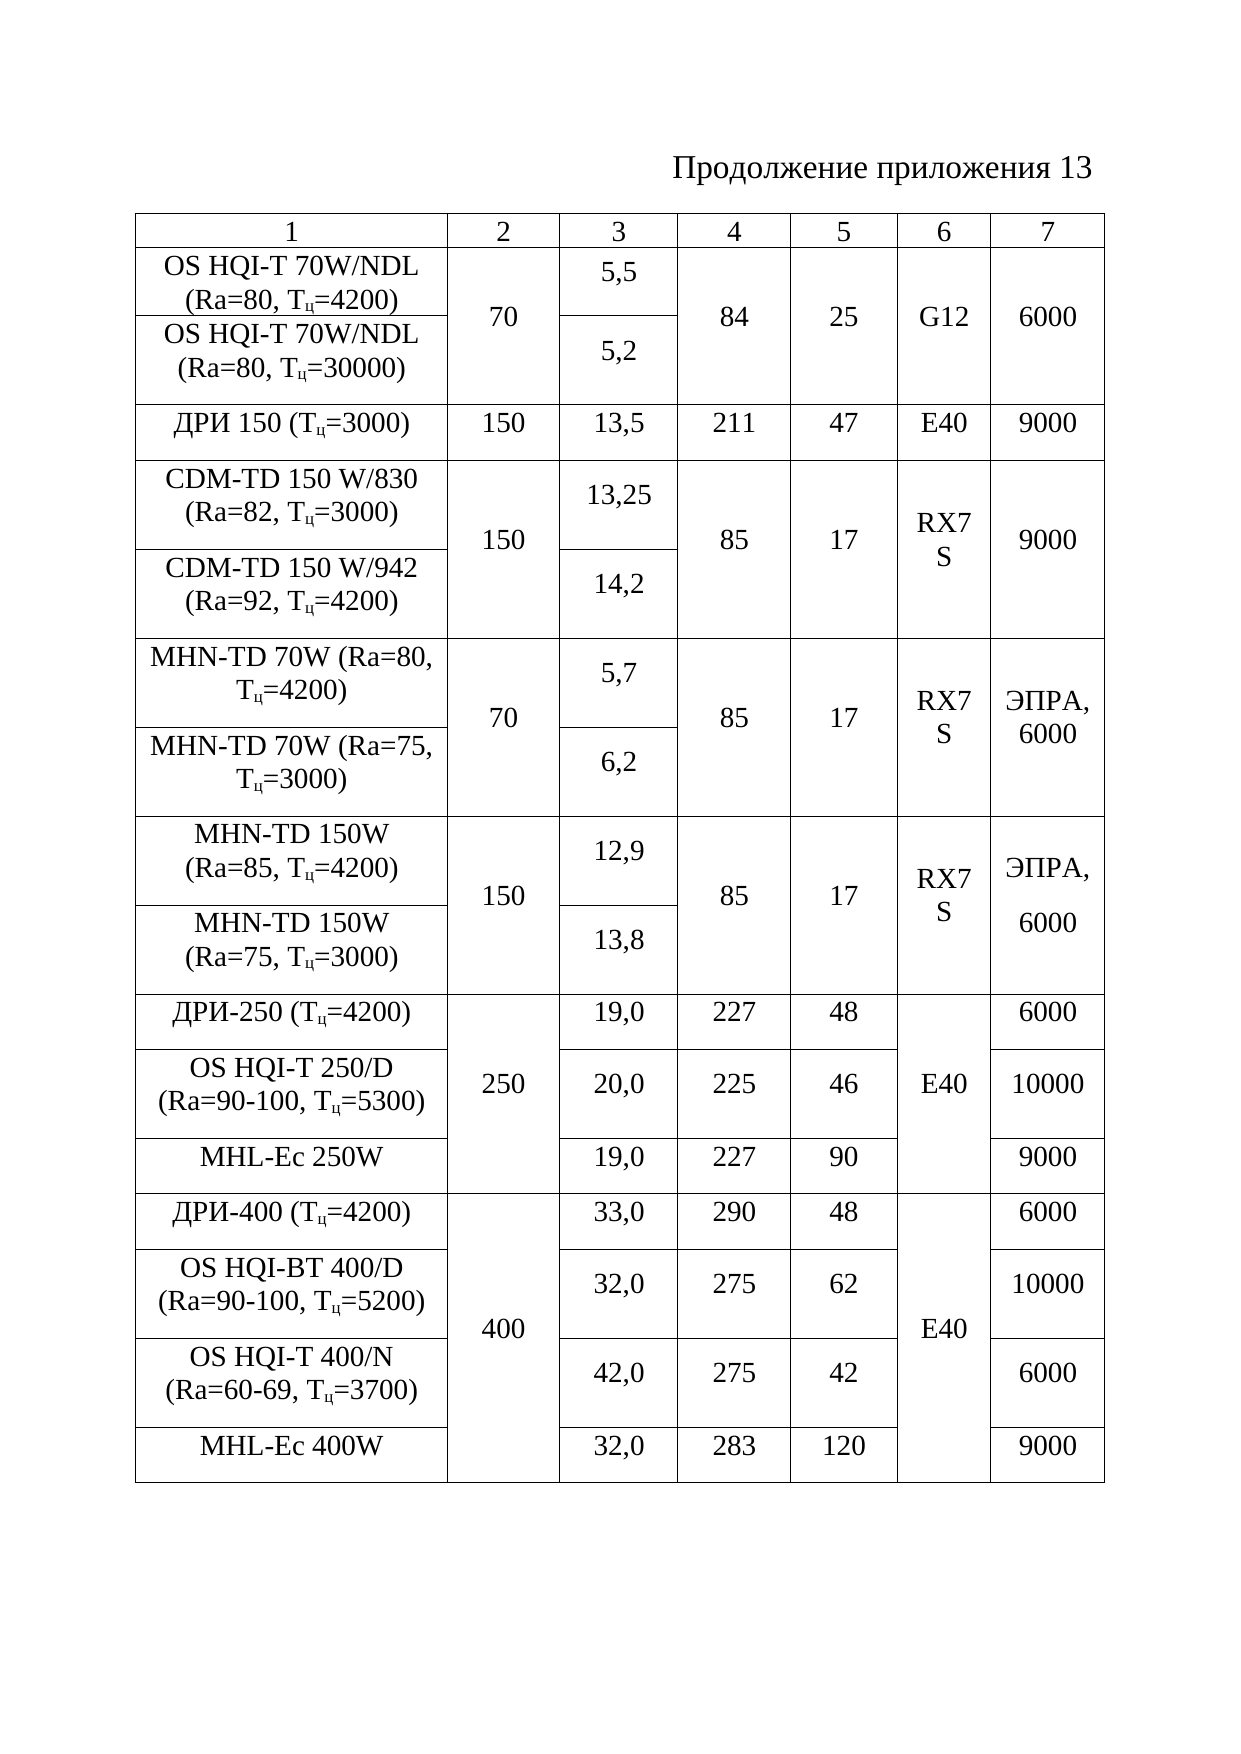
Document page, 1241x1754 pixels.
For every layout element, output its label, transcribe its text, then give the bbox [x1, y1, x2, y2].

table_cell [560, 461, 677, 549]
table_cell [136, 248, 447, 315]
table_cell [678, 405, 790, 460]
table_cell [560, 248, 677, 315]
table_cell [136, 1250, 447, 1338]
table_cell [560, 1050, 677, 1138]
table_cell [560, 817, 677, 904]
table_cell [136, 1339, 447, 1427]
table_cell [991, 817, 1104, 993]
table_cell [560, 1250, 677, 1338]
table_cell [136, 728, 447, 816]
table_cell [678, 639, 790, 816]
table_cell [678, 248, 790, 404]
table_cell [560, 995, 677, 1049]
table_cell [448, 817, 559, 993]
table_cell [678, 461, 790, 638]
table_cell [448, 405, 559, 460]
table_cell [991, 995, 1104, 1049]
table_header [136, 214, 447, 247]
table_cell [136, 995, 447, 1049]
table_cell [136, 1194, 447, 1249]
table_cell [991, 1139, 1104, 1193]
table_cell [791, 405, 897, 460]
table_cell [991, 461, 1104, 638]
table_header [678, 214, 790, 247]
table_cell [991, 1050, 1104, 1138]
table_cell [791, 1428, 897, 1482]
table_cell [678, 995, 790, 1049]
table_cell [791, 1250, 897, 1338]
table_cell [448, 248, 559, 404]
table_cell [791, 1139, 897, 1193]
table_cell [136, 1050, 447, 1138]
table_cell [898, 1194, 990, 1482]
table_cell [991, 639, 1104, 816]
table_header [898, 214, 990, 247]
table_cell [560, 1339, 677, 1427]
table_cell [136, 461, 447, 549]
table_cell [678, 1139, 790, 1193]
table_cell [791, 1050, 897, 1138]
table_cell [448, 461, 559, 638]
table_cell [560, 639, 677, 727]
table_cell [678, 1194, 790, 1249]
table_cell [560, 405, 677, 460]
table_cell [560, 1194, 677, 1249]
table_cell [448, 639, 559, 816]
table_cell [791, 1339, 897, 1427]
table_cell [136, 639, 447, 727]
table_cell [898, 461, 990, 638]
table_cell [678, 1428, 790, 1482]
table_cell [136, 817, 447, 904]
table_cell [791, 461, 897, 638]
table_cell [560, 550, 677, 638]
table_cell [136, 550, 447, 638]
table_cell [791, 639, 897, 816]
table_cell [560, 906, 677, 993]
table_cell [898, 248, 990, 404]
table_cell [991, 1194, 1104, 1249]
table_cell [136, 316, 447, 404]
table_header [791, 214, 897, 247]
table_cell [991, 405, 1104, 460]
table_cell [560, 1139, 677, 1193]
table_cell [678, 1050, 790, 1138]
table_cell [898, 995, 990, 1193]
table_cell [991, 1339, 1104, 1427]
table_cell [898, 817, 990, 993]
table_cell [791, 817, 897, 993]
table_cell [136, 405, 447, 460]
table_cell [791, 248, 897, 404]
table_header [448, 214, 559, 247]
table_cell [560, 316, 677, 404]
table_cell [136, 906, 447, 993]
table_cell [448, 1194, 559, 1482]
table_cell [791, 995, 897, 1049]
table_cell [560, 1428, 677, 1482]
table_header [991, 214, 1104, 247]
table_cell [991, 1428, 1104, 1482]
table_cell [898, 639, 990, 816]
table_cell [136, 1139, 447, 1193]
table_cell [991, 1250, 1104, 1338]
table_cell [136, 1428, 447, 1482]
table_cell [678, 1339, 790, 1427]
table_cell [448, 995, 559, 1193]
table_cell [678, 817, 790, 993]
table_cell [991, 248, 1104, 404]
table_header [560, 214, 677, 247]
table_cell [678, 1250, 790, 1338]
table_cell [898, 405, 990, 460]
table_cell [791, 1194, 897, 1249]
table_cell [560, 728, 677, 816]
text Продолжение приложения 13 [148, 148, 1092, 186]
